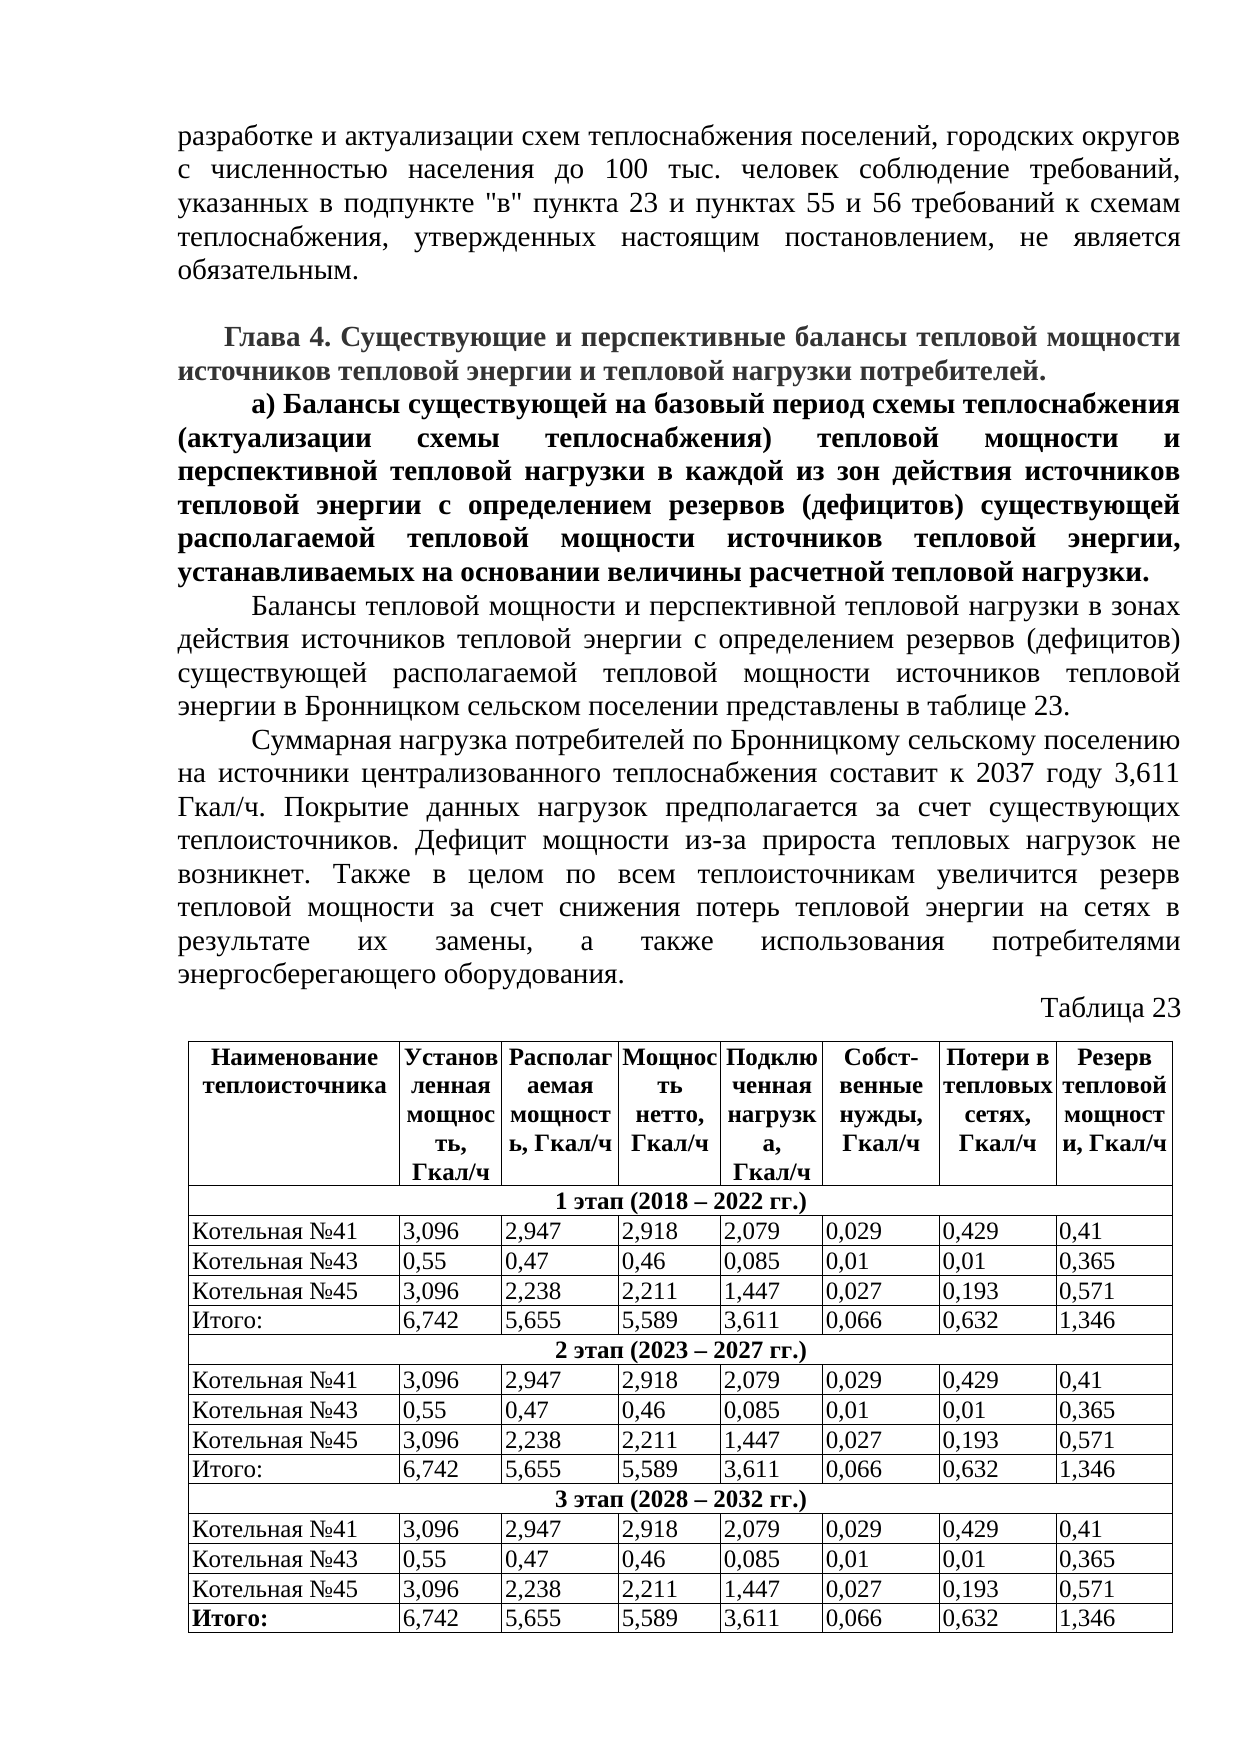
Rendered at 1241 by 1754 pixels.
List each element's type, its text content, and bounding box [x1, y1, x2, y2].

table_cell 2,918 [619, 1216, 720, 1245]
table_cell 1,447 [721, 1425, 822, 1453]
table_cell 2,918 [619, 1365, 720, 1394]
table_cell 0,47 [502, 1544, 618, 1573]
table_cell 2,079 [721, 1365, 822, 1394]
table_cell 1,447 [721, 1276, 822, 1304]
table_cell Итого: [189, 1604, 399, 1632]
table_cell 5,589 [619, 1455, 720, 1483]
table_cell 1,346 [1057, 1306, 1172, 1334]
table_header Мощность нетто, Гкал/ч [619, 1042, 720, 1185]
table_cell 6,742 [400, 1604, 501, 1632]
table_cell 0,571 [1057, 1425, 1172, 1453]
table_cell Котельная №45 [189, 1425, 399, 1453]
table_cell 0,55 [400, 1395, 501, 1424]
table_cell 0,41 [1057, 1514, 1172, 1543]
table_cell 0,41 [1057, 1365, 1172, 1394]
table_cell 0,55 [400, 1246, 501, 1275]
table_cell 0,571 [1057, 1276, 1172, 1304]
table_cell 0,01 [940, 1544, 1056, 1573]
table_cell 0,027 [823, 1425, 939, 1453]
table_cell 0,632 [940, 1306, 1056, 1334]
table_cell 2,947 [502, 1514, 618, 1543]
text Таблица 23 [177, 990, 1181, 1024]
table_header Собст-венные нужды, Гкал/ч [823, 1042, 939, 1185]
table_cell 0,193 [940, 1276, 1056, 1304]
table_cell 1,346 [1057, 1455, 1172, 1483]
table_cell 2,947 [502, 1365, 618, 1394]
table_cell 5,589 [619, 1604, 720, 1632]
table_cell 0,55 [400, 1544, 501, 1573]
table_cell 0,193 [940, 1574, 1056, 1602]
table_cell 2,211 [619, 1425, 720, 1453]
table_cell 0,571 [1057, 1574, 1172, 1602]
table_cell 0,365 [1057, 1395, 1172, 1424]
table_cell 5,655 [502, 1455, 618, 1483]
table_cell 2,079 [721, 1216, 822, 1245]
subtitle Глава 4. Существующие и перспективные балансы тепловой мощности источников тепловой энергии и тепловой нагрузки потребителей. [177, 319, 1181, 386]
table_cell 0,01 [940, 1246, 1056, 1275]
table_cell 0,429 [940, 1216, 1056, 1245]
table_cell Котельная №41 [189, 1365, 399, 1394]
text Суммарная нагрузка потребителей по Бронницкому сельскому поселению на источники централизованного теплоснабжения составит к 2037 году 3,611 Гкал/ч. Покрытие данных нагрузок предполагается за счет существующих теплоисточников. Дефицит мощности из-за прироста тепловых нагрузок не возникнет. Также в целом по всем теплоисточникам увеличится резерв тепловой мощности за счет снижения потерь тепловой энергии на сетях в результате их замены, а также использования потребителями энергосберегающего оборудования. [177, 722, 1181, 990]
table_cell Котельная №41 [189, 1216, 399, 1245]
table_cell 0,429 [940, 1514, 1056, 1543]
table_cell 0,027 [823, 1276, 939, 1304]
table_cell 3,096 [400, 1514, 501, 1543]
table_cell 2,238 [502, 1425, 618, 1453]
table_cell 0,365 [1057, 1246, 1172, 1275]
table_cell 0,01 [823, 1395, 939, 1424]
table_cell 5,589 [619, 1306, 720, 1334]
table_cell 2,211 [619, 1276, 720, 1304]
table_cell 1,447 [721, 1574, 822, 1602]
table_cell Котельная №43 [189, 1544, 399, 1573]
table_cell 0,46 [619, 1395, 720, 1424]
table_cell 0,365 [1057, 1544, 1172, 1573]
table_cell Котельная №43 [189, 1246, 399, 1275]
table_cell 0,193 [940, 1425, 1056, 1453]
table_header Потери в тепловых сетях, Гкал/ч [940, 1042, 1056, 1185]
table_cell 0,066 [823, 1455, 939, 1483]
table_cell 0,085 [721, 1395, 822, 1424]
table_cell Котельная №45 [189, 1574, 399, 1602]
table_header Наименование теплоисточника [189, 1042, 399, 1185]
table_cell 2,238 [502, 1276, 618, 1304]
table_cell 0,029 [823, 1514, 939, 1543]
table_cell 5,655 [502, 1306, 618, 1334]
table_cell 3,096 [400, 1574, 501, 1602]
table_cell 3,611 [721, 1604, 822, 1632]
table_cell Котельная №45 [189, 1276, 399, 1304]
table_cell 0,085 [721, 1246, 822, 1275]
table_cell 0,632 [940, 1455, 1056, 1483]
table_cell 3 этап (2028 – 2032 гг.) [189, 1484, 1172, 1513]
table_cell 2,211 [619, 1574, 720, 1602]
table_cell 0,47 [502, 1395, 618, 1424]
table_cell 2,918 [619, 1514, 720, 1543]
table_cell 0,41 [1057, 1216, 1172, 1245]
table_cell 0,027 [823, 1574, 939, 1602]
table_cell 0,47 [502, 1246, 618, 1275]
table_cell 3,611 [721, 1306, 822, 1334]
table_header Установленная мощность, Гкал/ч [400, 1042, 501, 1185]
text а) Балансы существующей на базовый период схемы теплоснабжения (актуализации схемы теплоснабжения) тепловой мощности и перспективной тепловой нагрузки в каждой из зон действия источников тепловой энергии с определением резервов (дефицитов) существующей располагаемой тепловой мощности источников тепловой энергии, устанавливаемых на основании величины расчетной тепловой нагрузки. [177, 386, 1181, 588]
table_cell 2,079 [721, 1514, 822, 1543]
table_cell 0,066 [823, 1604, 939, 1632]
table_cell 1 этап (2018 – 2022 гг.) [189, 1186, 1172, 1215]
table_cell 0,632 [940, 1604, 1056, 1632]
table_cell Итого: [189, 1455, 399, 1483]
table_cell 0,429 [940, 1365, 1056, 1394]
table_cell 3,096 [400, 1216, 501, 1245]
table_cell 0,46 [619, 1246, 720, 1275]
table_cell Котельная №41 [189, 1514, 399, 1543]
table_cell 0,01 [823, 1544, 939, 1573]
table_cell Котельная №43 [189, 1395, 399, 1424]
table_cell 0,029 [823, 1365, 939, 1394]
table_cell 0,085 [721, 1544, 822, 1573]
table_cell 0,46 [619, 1544, 720, 1573]
table_cell 3,096 [400, 1365, 501, 1394]
table_header Резерв тепловой мощности, Гкал/ч [1057, 1042, 1172, 1185]
table_cell 3,096 [400, 1276, 501, 1304]
table_cell 6,742 [400, 1306, 501, 1334]
table_cell 3,611 [721, 1455, 822, 1483]
table_cell 0,01 [940, 1395, 1056, 1424]
table_header Подключенная нагрузка, Гкал/ч [721, 1042, 822, 1185]
table_cell 1,346 [1057, 1604, 1172, 1632]
table_cell 0,029 [823, 1216, 939, 1245]
table_cell 2,947 [502, 1216, 618, 1245]
table_header Располагаемая мощность, Гкал/ч [502, 1042, 618, 1185]
table_cell 2,238 [502, 1574, 618, 1602]
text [177, 118, 1181, 286]
table_cell 0,01 [823, 1246, 939, 1275]
table_cell 3,096 [400, 1425, 501, 1453]
table_cell 0,066 [823, 1306, 939, 1334]
table_cell 5,655 [502, 1604, 618, 1632]
table_cell Итого: [189, 1306, 399, 1334]
table_cell 6,742 [400, 1455, 501, 1483]
table_cell 2 этап (2023 – 2027 гг.) [189, 1335, 1172, 1364]
text Балансы тепловой мощности и перспективной тепловой нагрузки в зонах действия источников тепловой энергии с определением резервов (дефицитов) существующей располагаемой тепловой мощности источников тепловой энергии в Бронницком сельском поселении представлены в таблице 23. [177, 588, 1181, 722]
